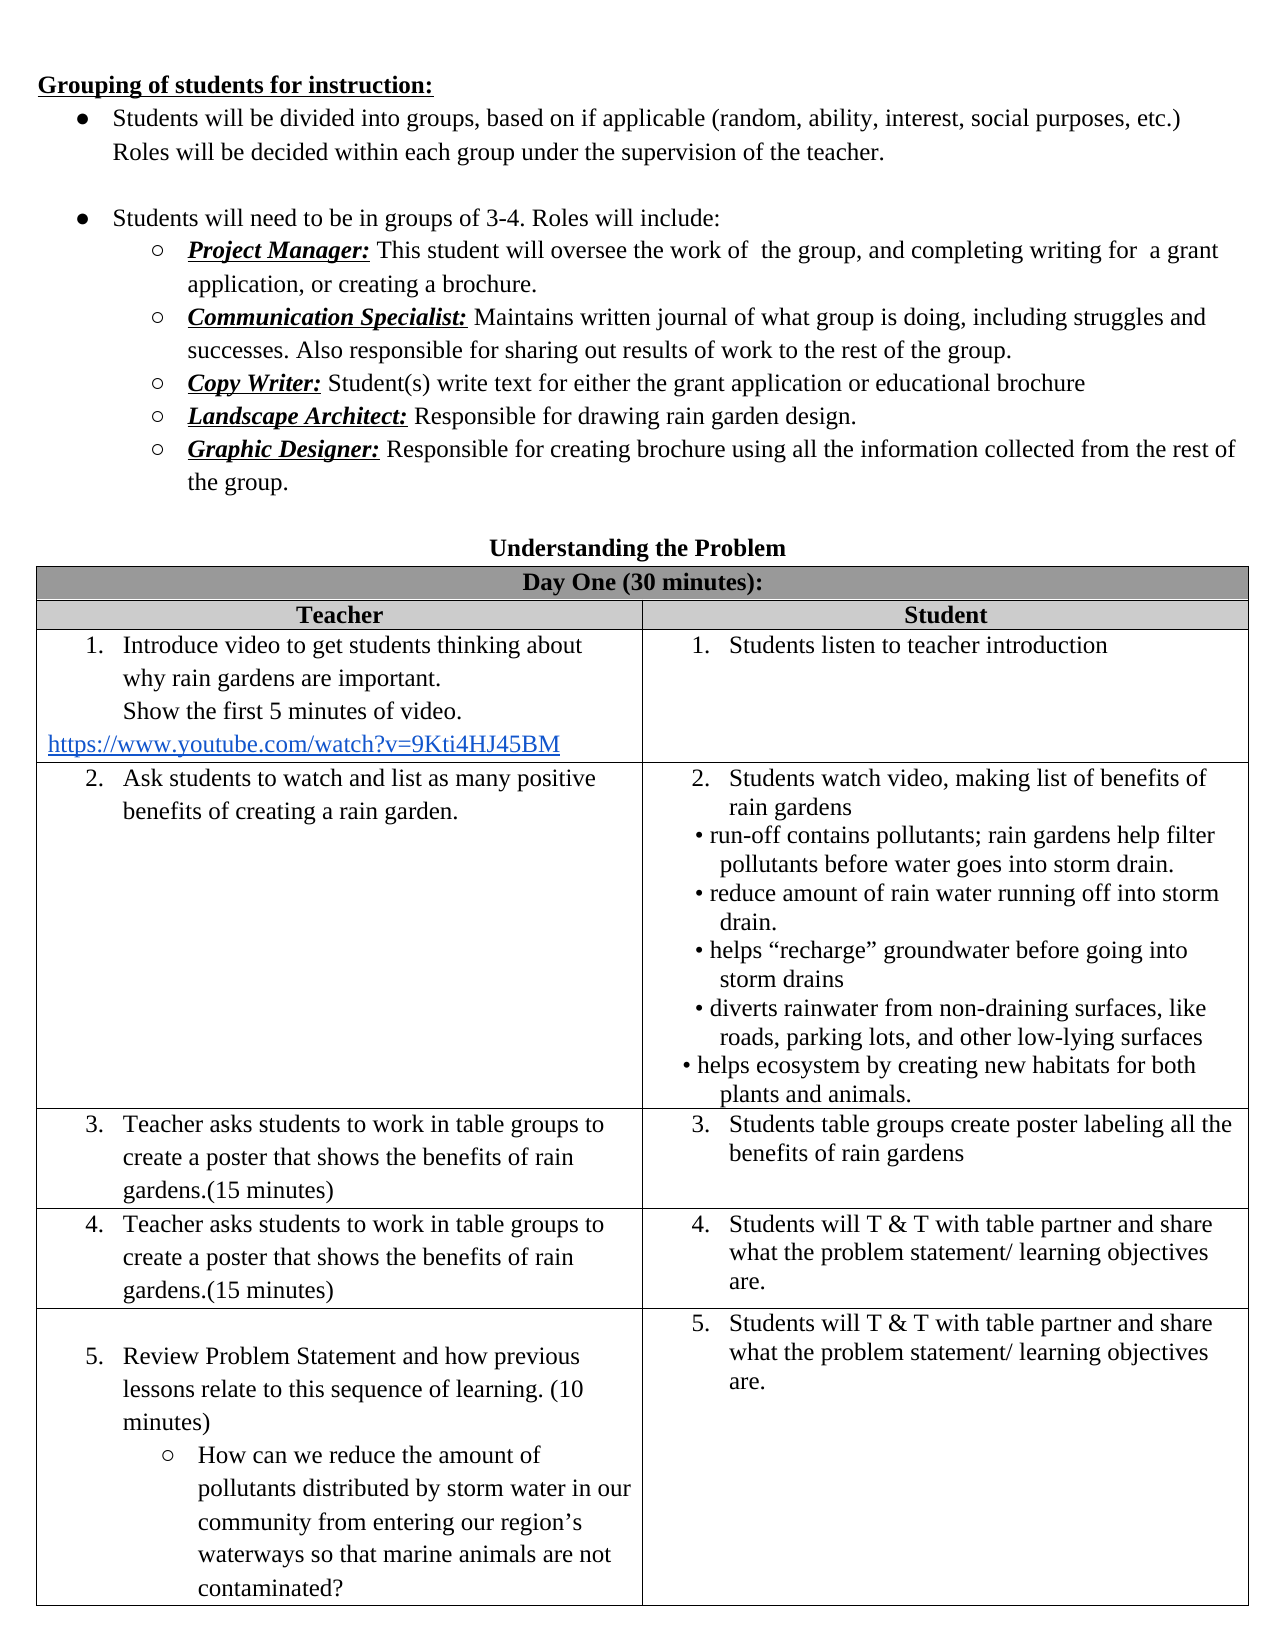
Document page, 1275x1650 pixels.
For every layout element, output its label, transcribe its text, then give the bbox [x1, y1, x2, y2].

list Copy Writer: Student(s) write text for either the grant application or educational brochure [150, 368, 1237, 396]
table_cell Students table groups create poster labeling all the benefits of rain gardens [643, 1109, 1248, 1208]
list Project Manager: This student will oversee the work of the group, and completing writing for a grant application, or creating a brochure. [150, 236, 1237, 297]
list Landscape Architect: Responsible for drawing rain garden design. [150, 401, 1237, 429]
table_cell Introduce video to get students thinking about why rain gardens are important. Show the first 5 minutes of video. https://www.youtube.com/watch?v=9Kti4HJ45BM [37, 630, 642, 762]
text Grouping of students for instruction: [37, 71, 1237, 99]
table_cell Teacher [37, 601, 642, 629]
table_cell Students will T & T with table partner and share what the problem statement/ learning objectives are. [643, 1309, 1248, 1605]
table_cell Student [643, 601, 1248, 629]
table_cell Students will T & T with table partner and share what the problem statement/ learning objectives are. [643, 1209, 1248, 1307]
list Graphic Designer: Responsible for creating brochure using all the information collected from the rest of the group. [150, 434, 1237, 496]
table_cell Students watch video, making list of benefits of rain gardens • run-off contains pollutants; rain gardens help filter pollutants before water goes into storm drain. • reduce amount of rain water running off into storm drain. • helps “recharge” groundwater before going into storm drains • diverts rainwater from non-draining surfaces, like roads, parking lots, and other low-lying surfaces • helps ecosystem by creating new habitats for both plants and animals. [643, 763, 1248, 1108]
table_cell Review Problem Statement and how previous lessons relate to this sequence of learning. (10 minutes) How can we reduce the amount of pollutants distributed by storm water in our community from entering our region’s waterways so that marine animals are not contaminated? [37, 1309, 642, 1605]
table_cell Students listen to teacher introduction [643, 630, 1248, 762]
list Students will need to be in groups of 3-4. Roles will include: [75, 203, 1237, 231]
text Understanding the Problem [37, 533, 1237, 562]
table_cell Ask students to watch and list as many positive benefits of creating a rain garden. [37, 763, 642, 1108]
list Communication Specialist: Maintains written journal of what group is doing, including struggles and successes. Also responsible for sharing out results of work to the rest of the group. [150, 302, 1237, 363]
list Students will be divided into groups, based on if applicable (random, ability, interest, social purposes, etc.) Roles will be decided within each group under the supervision of the teacher. [75, 103, 1237, 165]
table_cell Teacher asks students to work in table groups to create a poster that shows the benefits of rain gardens.(15 minutes) [37, 1209, 642, 1307]
table_cell Teacher asks students to work in table groups to create a poster that shows the benefits of rain gardens.(15 minutes) [37, 1109, 642, 1208]
table_header Day One (30 minutes): [37, 567, 1248, 599]
